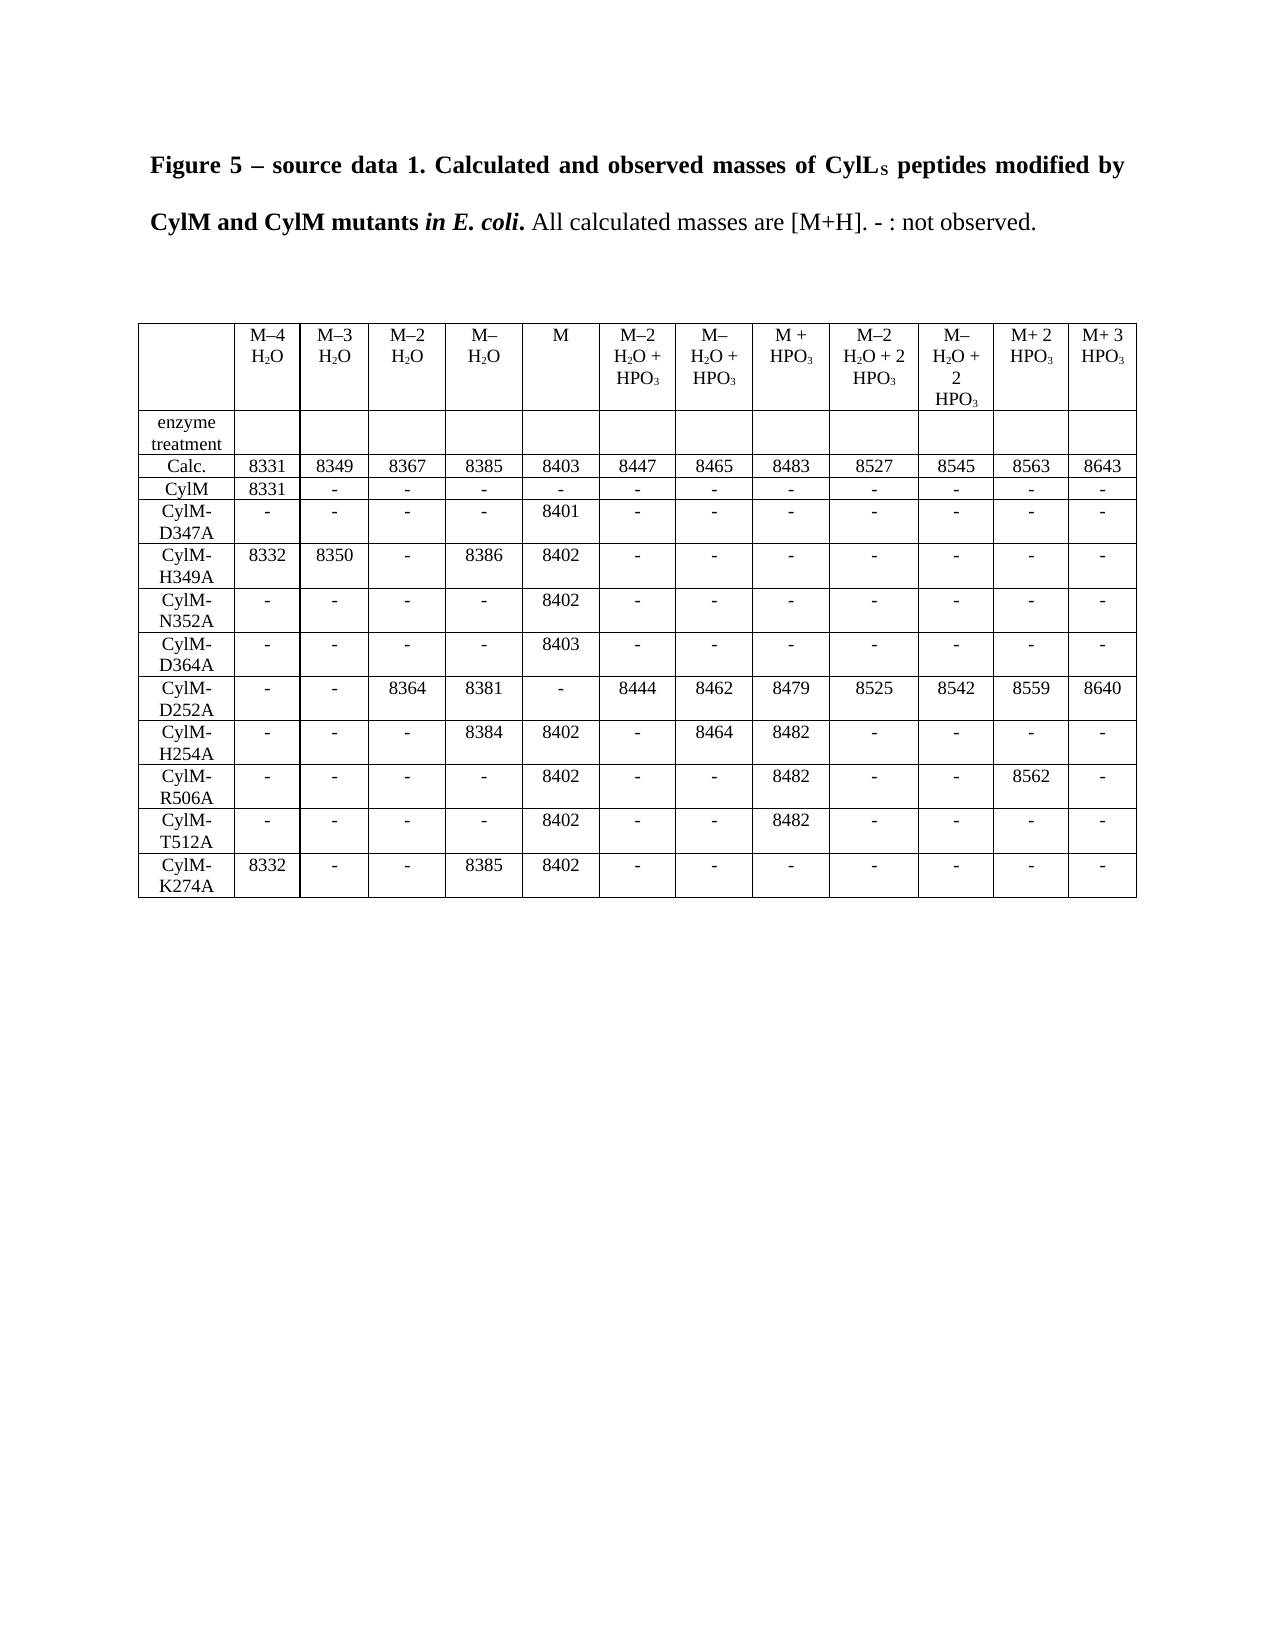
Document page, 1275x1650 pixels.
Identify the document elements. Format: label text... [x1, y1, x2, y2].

table_cell 8364 [369, 677, 445, 720]
table_cell - [919, 854, 993, 897]
table_cell - [446, 633, 522, 676]
table_cell - [369, 765, 445, 808]
table_cell - [1069, 765, 1136, 808]
table_cell - [600, 765, 675, 808]
table_cell - [676, 589, 752, 632]
table_cell 8402 [523, 854, 599, 897]
table_cell - [919, 544, 993, 587]
table_cell - [600, 478, 675, 499]
table_cell 8332 [235, 854, 299, 897]
table_cell [753, 411, 829, 454]
table_cell - [830, 478, 918, 499]
table_cell - [301, 677, 368, 720]
table_header [139, 324, 234, 410]
table_cell - [830, 589, 918, 632]
table_cell - [994, 633, 1068, 676]
table_cell - [301, 478, 368, 499]
table_cell 8525 [830, 677, 918, 720]
table_cell 8402 [523, 809, 599, 852]
table_cell 8403 [523, 633, 599, 676]
table_cell - [994, 544, 1068, 587]
table_cell 8402 [523, 589, 599, 632]
table_cell - [1069, 544, 1136, 587]
table_cell CylM-D252A [139, 677, 234, 720]
table_cell 8349 [301, 455, 368, 477]
table_cell [919, 411, 993, 454]
table_cell - [994, 478, 1068, 499]
table_cell - [600, 589, 675, 632]
table_cell - [301, 589, 368, 632]
table_cell - [1069, 478, 1136, 499]
table_header M–2 H2O [369, 324, 445, 410]
table_cell 8482 [753, 765, 829, 808]
table_cell 8527 [830, 455, 918, 477]
table_cell 8447 [600, 455, 675, 477]
table_cell Calc. [139, 455, 234, 477]
table_cell - [1069, 633, 1136, 676]
table_cell [369, 411, 445, 454]
table_cell - [446, 478, 522, 499]
table_cell - [919, 633, 993, 676]
table_cell - [1069, 809, 1136, 852]
table_cell - [369, 478, 445, 499]
table_cell - [369, 544, 445, 587]
table_cell [600, 411, 675, 454]
table_cell 8444 [600, 677, 675, 720]
table_cell - [753, 500, 829, 543]
table_cell 8384 [446, 721, 522, 764]
table_cell - [676, 809, 752, 852]
table_cell - [600, 809, 675, 852]
table_cell - [235, 633, 299, 676]
table_cell - [301, 765, 368, 808]
table_cell 8482 [753, 809, 829, 852]
table_cell - [919, 809, 993, 852]
table_cell - [235, 589, 299, 632]
table_cell CylM-D347A [139, 500, 234, 543]
table_cell [830, 411, 918, 454]
table_cell - [235, 765, 299, 808]
table_cell - [301, 721, 368, 764]
table_cell - [830, 721, 918, 764]
table_cell 8367 [369, 455, 445, 477]
table_cell - [753, 854, 829, 897]
table_cell - [830, 854, 918, 897]
table_cell - [830, 809, 918, 852]
table_cell - [446, 809, 522, 852]
table_cell 8402 [523, 721, 599, 764]
text Figure 5 – source data 1. Calculated and observed masses of CylLS peptides modified by CylM and CylM mutants in E. coli. All calculated masses are [M+H]. - : not observed. [150, 150, 1125, 236]
table_cell - [1069, 500, 1136, 543]
table_cell - [919, 589, 993, 632]
table_header M–2 H2O + HPO3 [600, 324, 675, 410]
table_cell 8403 [523, 455, 599, 477]
table_cell 8482 [753, 721, 829, 764]
table_cell - [830, 765, 918, 808]
table_cell 8643 [1069, 455, 1136, 477]
table_cell 8386 [446, 544, 522, 587]
table_cell [301, 411, 368, 454]
table_cell 8545 [919, 455, 993, 477]
table_header M+ 2 HPO3 [994, 324, 1068, 410]
table_cell - [600, 544, 675, 587]
table_cell - [523, 677, 599, 720]
table_cell - [753, 589, 829, 632]
table_cell 8381 [446, 677, 522, 720]
table_cell CylM-H349A [139, 544, 234, 587]
table_cell - [369, 721, 445, 764]
table_cell - [369, 809, 445, 852]
table_cell - [446, 500, 522, 543]
table_cell - [600, 633, 675, 676]
table_cell - [676, 633, 752, 676]
table_cell - [753, 544, 829, 587]
table_cell 8562 [994, 765, 1068, 808]
table_cell 8479 [753, 677, 829, 720]
table_cell CylM-N352A [139, 589, 234, 632]
table_cell CylM-T512A [139, 809, 234, 852]
table_header M–2 H2O + 2 HPO3 [830, 324, 918, 410]
table_cell - [1069, 721, 1136, 764]
table_cell 8331 [235, 455, 299, 477]
table_cell 8483 [753, 455, 829, 477]
table_cell - [235, 721, 299, 764]
table_cell [1069, 411, 1136, 454]
table_cell CylM [139, 478, 234, 499]
table_cell - [753, 478, 829, 499]
table_cell - [994, 721, 1068, 764]
table_cell 8465 [676, 455, 752, 477]
table_cell - [301, 500, 368, 543]
table_cell CylM-D364A [139, 633, 234, 676]
table_cell - [676, 765, 752, 808]
table_cell CylM-R506A [139, 765, 234, 808]
table_cell - [830, 633, 918, 676]
table_cell - [676, 854, 752, 897]
table_cell - [994, 589, 1068, 632]
table_cell enzyme treatment [139, 411, 234, 454]
table_cell [994, 411, 1068, 454]
table_cell - [600, 854, 675, 897]
table_cell [676, 411, 752, 454]
table_cell 8332 [235, 544, 299, 587]
table_cell 8563 [994, 455, 1068, 477]
table_header M+ 3 HPO3 [1069, 324, 1136, 410]
table_cell - [919, 500, 993, 543]
table_cell 8385 [446, 455, 522, 477]
table_cell - [301, 854, 368, 897]
table_header M–4 H2O [235, 324, 299, 410]
table_cell - [1069, 589, 1136, 632]
table_cell 8401 [523, 500, 599, 543]
table_cell - [301, 809, 368, 852]
table_cell - [919, 721, 993, 764]
table_cell 8462 [676, 677, 752, 720]
table_cell - [600, 721, 675, 764]
table_cell - [369, 589, 445, 632]
table_header M–H2O + HPO3 [676, 324, 752, 410]
table_cell - [235, 677, 299, 720]
table_cell - [235, 500, 299, 543]
table_cell - [676, 500, 752, 543]
table_cell - [753, 633, 829, 676]
table_cell - [301, 633, 368, 676]
table_cell - [1069, 854, 1136, 897]
table_cell - [446, 765, 522, 808]
table_cell CylM-K274A [139, 854, 234, 897]
table_cell - [369, 633, 445, 676]
table_cell - [676, 544, 752, 587]
table_header M [523, 324, 599, 410]
table_cell 8542 [919, 677, 993, 720]
table_cell - [446, 589, 522, 632]
table_cell 8640 [1069, 677, 1136, 720]
table_cell - [600, 500, 675, 543]
table_cell - [919, 478, 993, 499]
table_cell - [369, 854, 445, 897]
table_cell - [676, 478, 752, 499]
table_cell - [523, 478, 599, 499]
table_cell - [994, 500, 1068, 543]
table_cell - [919, 765, 993, 808]
table_header M–H2O + 2 HPO3 [919, 324, 993, 410]
table_cell - [830, 544, 918, 587]
table_cell 8385 [446, 854, 522, 897]
table_header M–H2O [446, 324, 522, 410]
table_cell - [369, 500, 445, 543]
table_cell [523, 411, 599, 454]
table_cell [446, 411, 522, 454]
table_cell 8464 [676, 721, 752, 764]
table_cell - [994, 809, 1068, 852]
table_header M–3 H2O [301, 324, 368, 410]
table_cell 8402 [523, 544, 599, 587]
table_cell - [235, 809, 299, 852]
table_cell CylM-H254A [139, 721, 234, 764]
table_cell 8559 [994, 677, 1068, 720]
table_cell 8331 [235, 478, 299, 499]
table_header M + HPO3 [753, 324, 829, 410]
table_cell - [994, 854, 1068, 897]
table_cell - [830, 500, 918, 543]
table_cell [235, 411, 299, 454]
table_cell 8402 [523, 765, 599, 808]
table_cell 8350 [301, 544, 368, 587]
